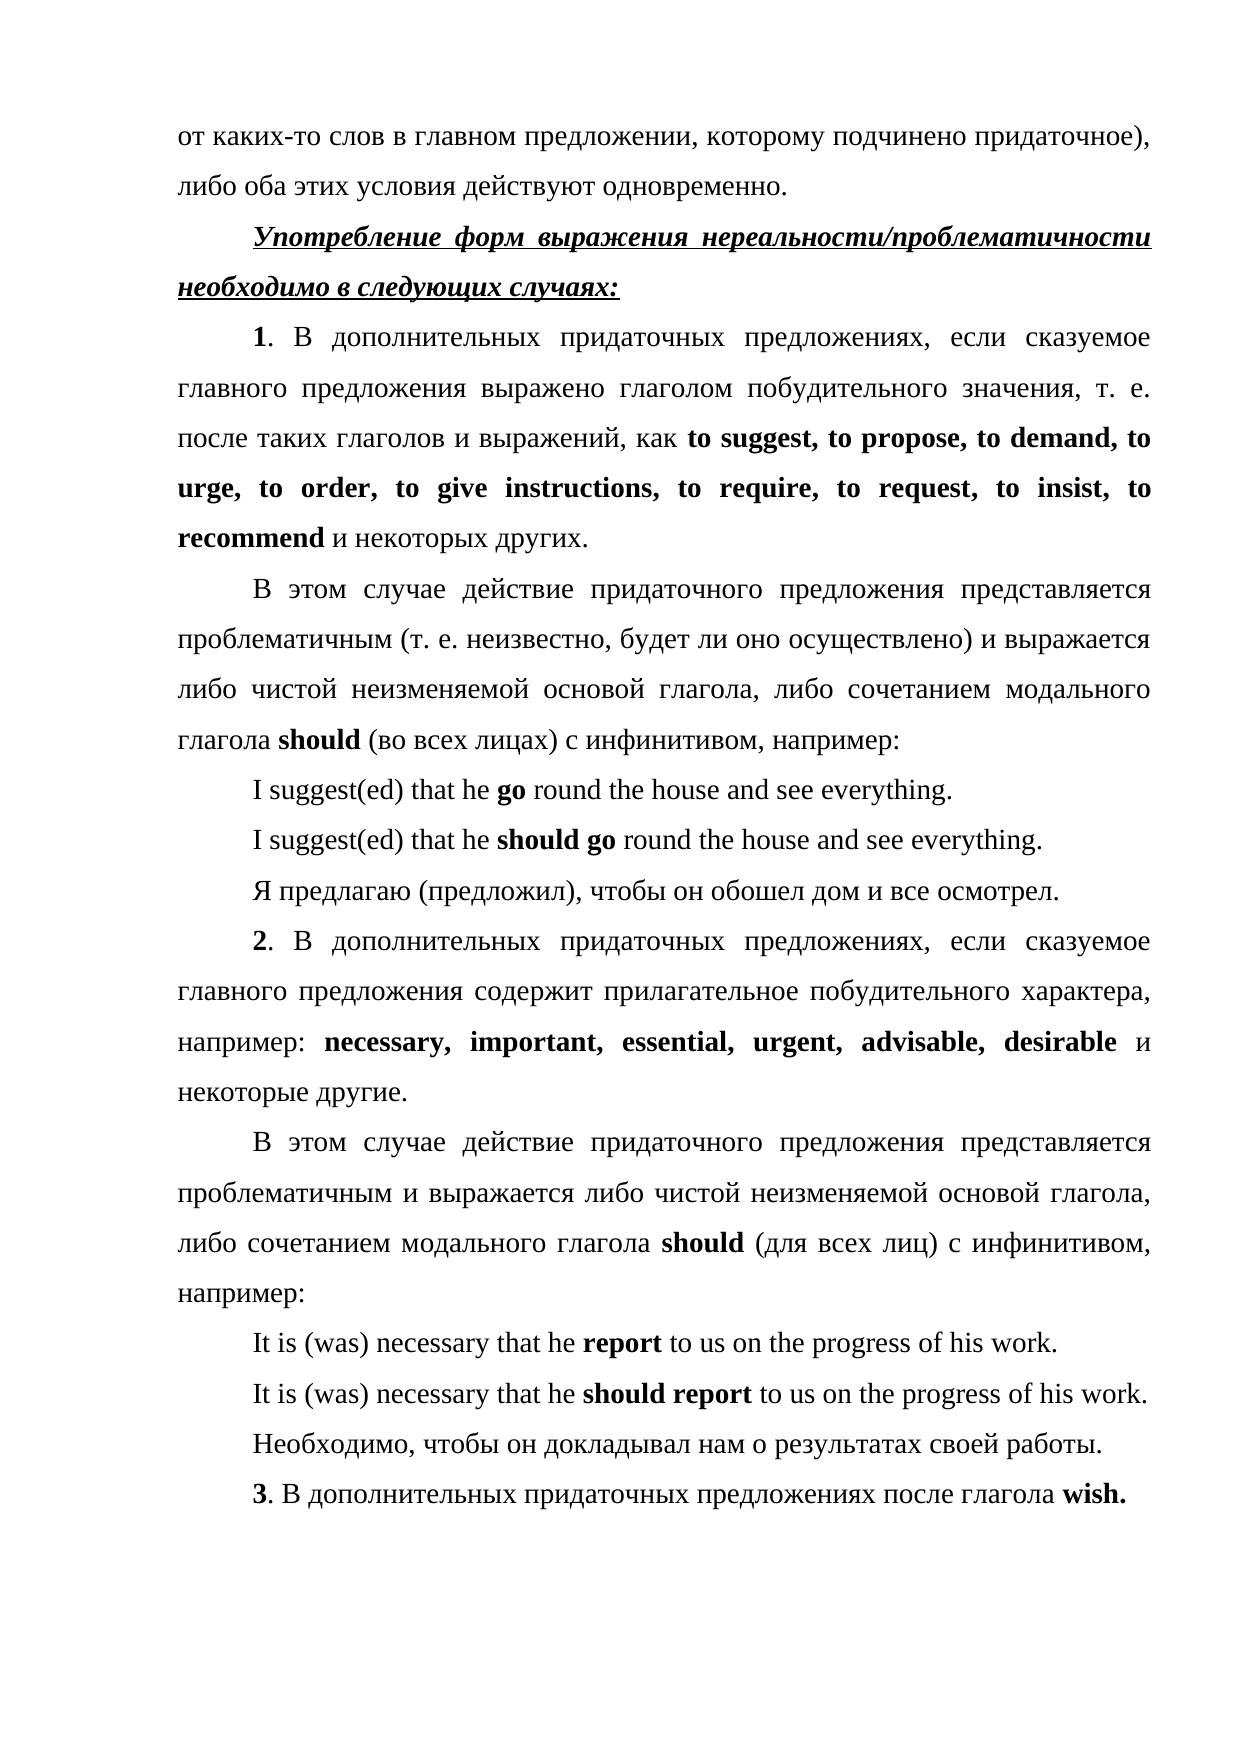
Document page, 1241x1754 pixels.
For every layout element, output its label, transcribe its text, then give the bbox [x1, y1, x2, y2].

text 2. В дополнительных придаточных предложениях, если сказуемое главного предложения содержит прилагательное побудительного характера, например: necessary, important, essential, urgent, advisable, desirable и некоторые другие. [177, 923, 1152, 1108]
text Употребление форм выражения нереальности/проблематичности необходимо в следующих случаях: [177, 219, 1152, 303]
text 1. В дополнительных придаточных предложениях, если сказуемое главного предложения выражено глаголом побудительного значения, т. е. после таких глаголов и выражений, как to suggest, to propose, to demand, to urge, to order, to give instructions, to require, to request, to insist, to recommend и некоторых других. [177, 319, 1152, 554]
text Необходимо, чтобы он докладывал нам о результатах своей работы. [177, 1426, 1152, 1460]
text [177, 118, 1152, 202]
text 3. В дополнительных придаточных предложениях после глагола wish. [177, 1477, 1152, 1510]
text It is (was) necessary that he report to us on the progress of his work. [177, 1326, 1152, 1359]
text В этом случае действие придаточного предложения представляется проблематичным (т. е. неизвестно, будет ли оно осуществлено) и выражается либо чистой неизменяемой основой глагола, либо сочетанием модального глагола should (во всех лицах) с инфинитивом, например: [177, 571, 1152, 755]
text Я предлагаю (предложил), чтобы он обошел дом и все осмотрел. [177, 873, 1152, 906]
text I suggest(ed) that he should go round the house and see everything. [177, 822, 1152, 856]
text It is (was) necessary that he should report to us on the progress of his work. [177, 1376, 1152, 1409]
text I suggest(ed) that he go round the house and see everything. [177, 772, 1152, 806]
text В этом случае действие придаточного предложения представляется проблематичным и выражается либо чистой неизменяемой основой глагола, либо сочетанием модального глагола should (для всех лиц) с инфинитивом, например: [177, 1124, 1152, 1309]
